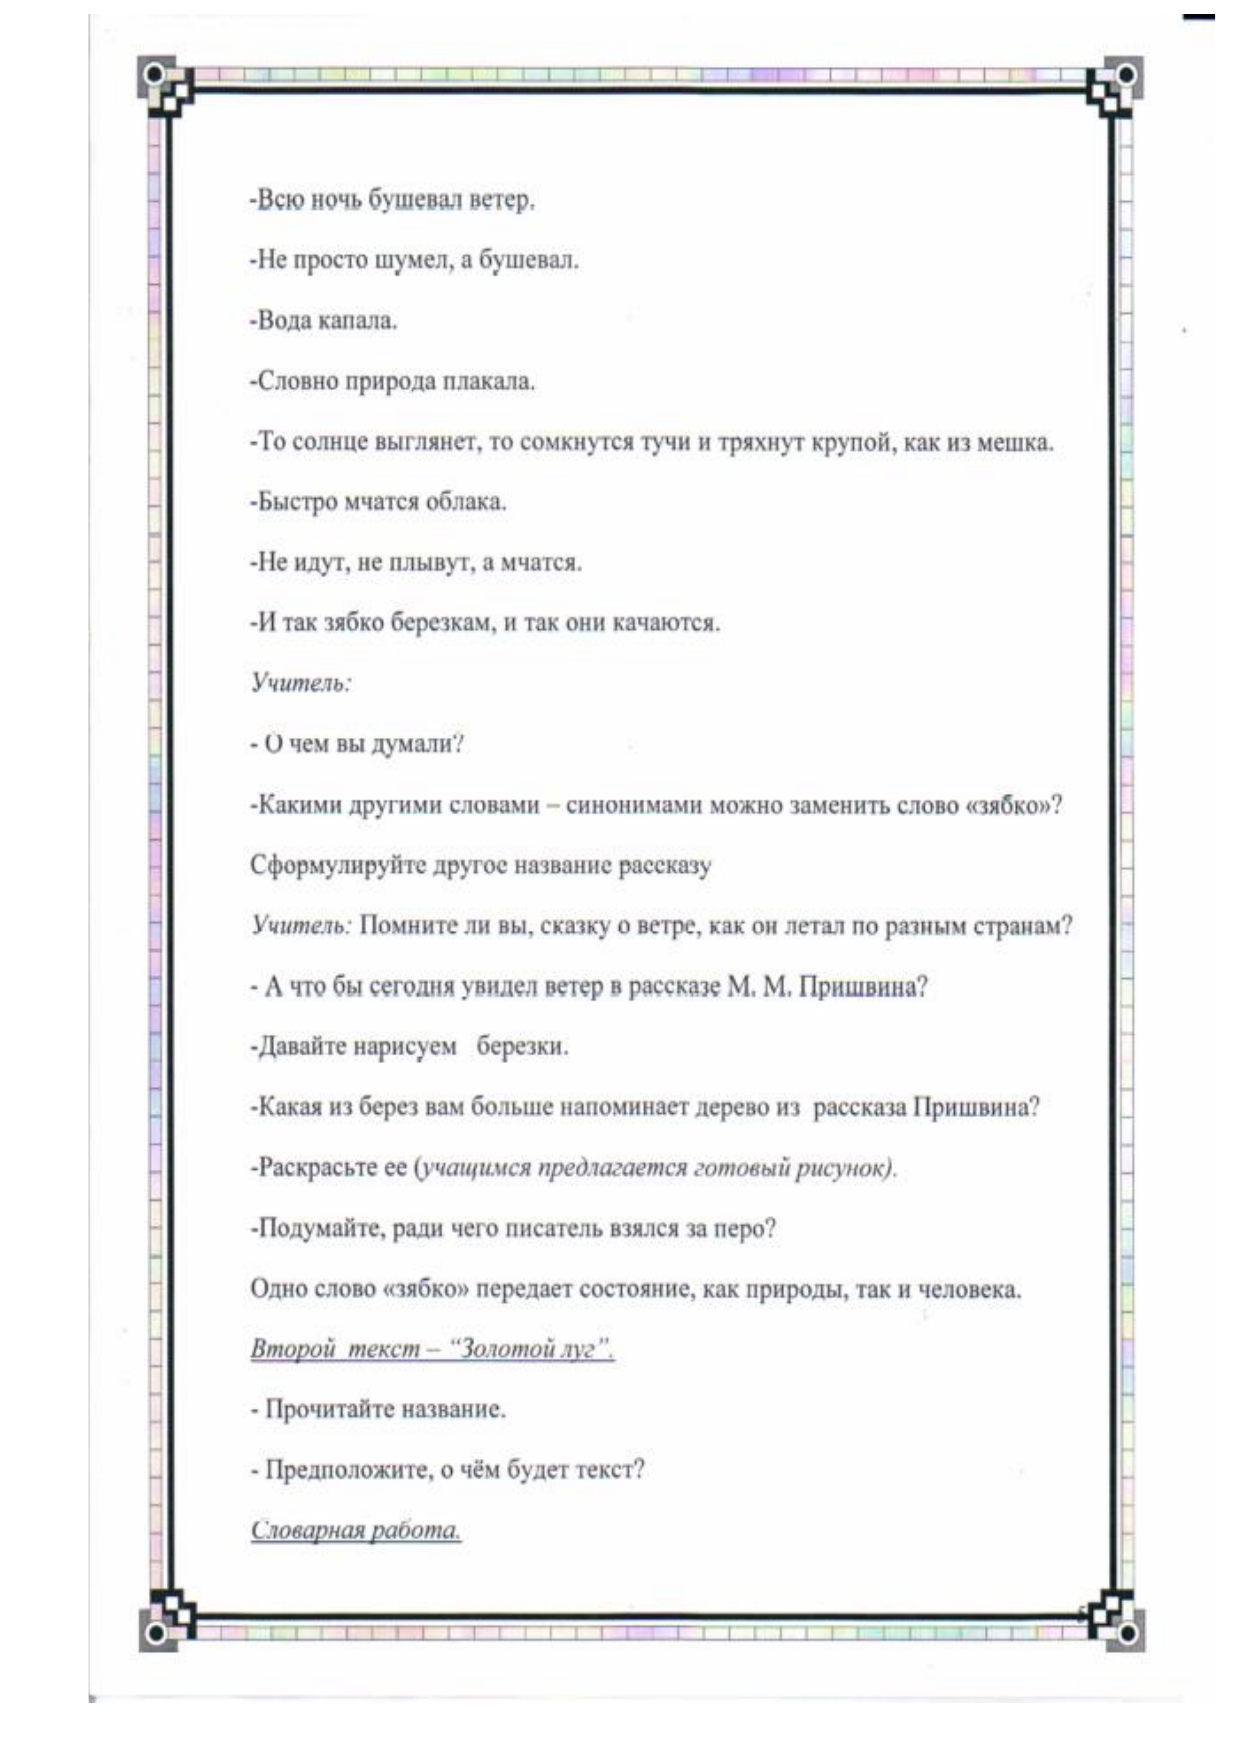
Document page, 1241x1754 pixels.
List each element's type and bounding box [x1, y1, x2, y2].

picture [88, 14, 1216, 1703]
